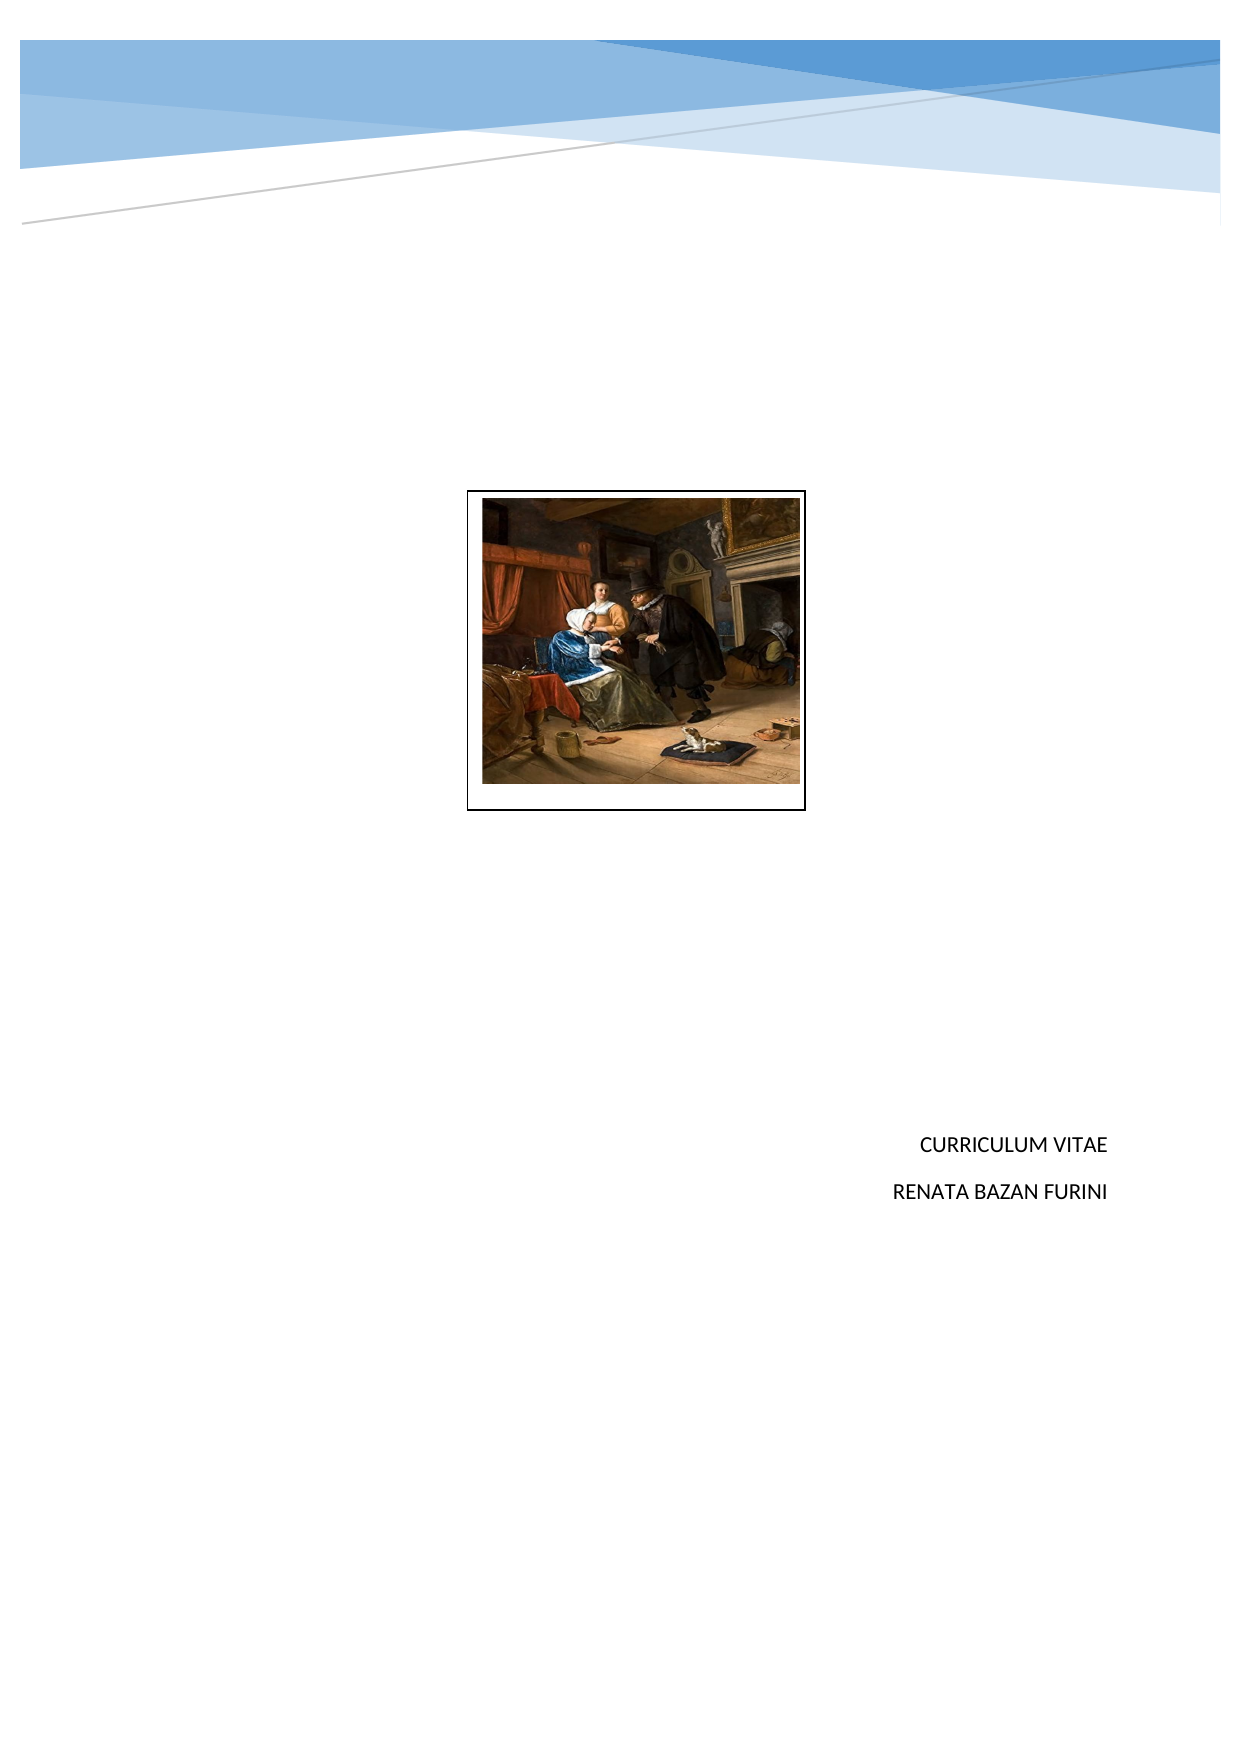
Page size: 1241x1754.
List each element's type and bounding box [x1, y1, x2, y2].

picture [482, 498, 800, 784]
picture [20, 40, 1221, 240]
